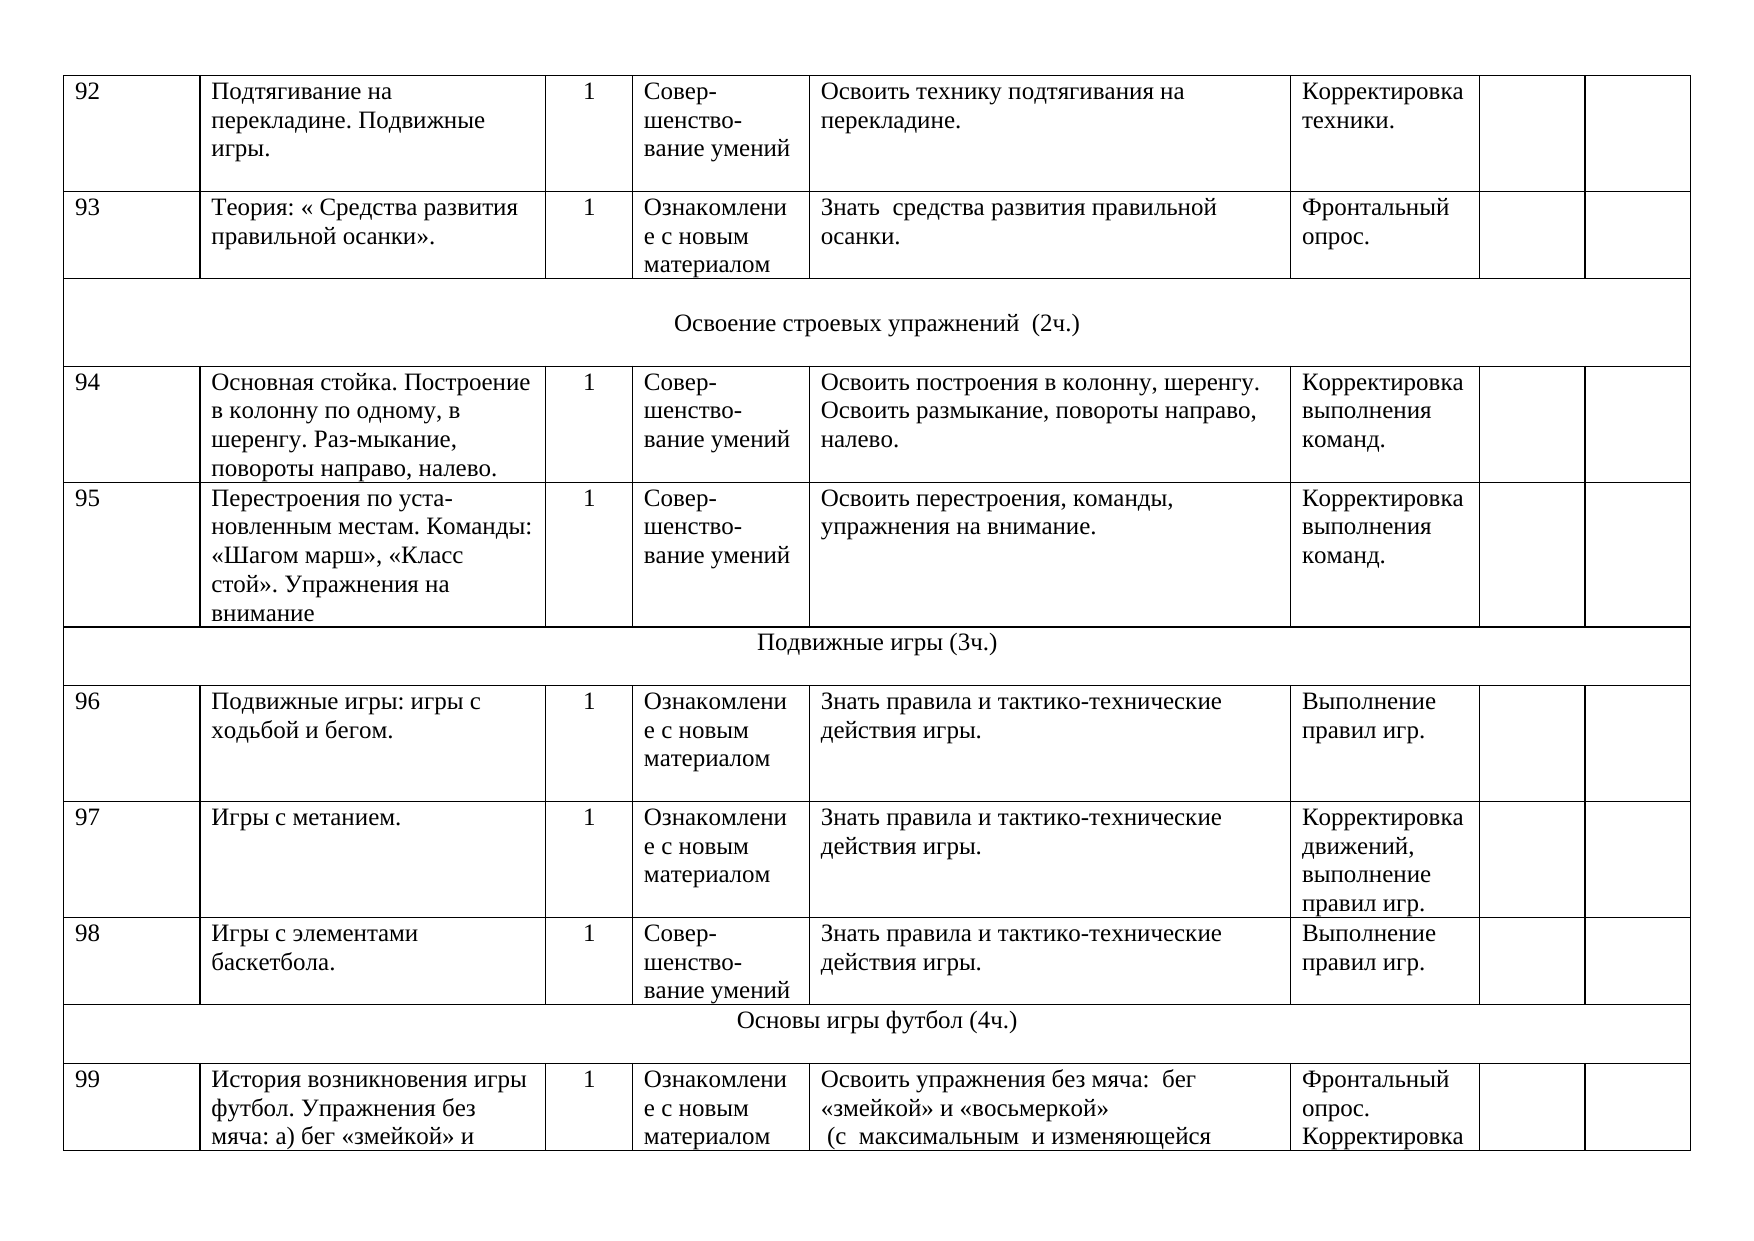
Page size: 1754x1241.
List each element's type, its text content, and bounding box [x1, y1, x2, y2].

table_cell Основы игры футбол (4ч.) [64, 1005, 1690, 1063]
table_cell Совер-шенство- вание умений [633, 483, 809, 626]
table_cell 98 [64, 918, 199, 1004]
table_cell Совер-шенство- вание умений [633, 76, 809, 191]
table_cell Ознакомление с новым материалом [633, 686, 809, 801]
table_cell 92 [64, 76, 199, 191]
table_cell 1 [546, 192, 632, 278]
table_cell Корректировка выполнения команд. [1291, 367, 1479, 482]
table_cell Корректировка выполнения команд. [1291, 483, 1479, 626]
table_cell 1 [546, 802, 632, 917]
table_cell Освоить построения в колонну, шеренгу. Освоить размыкание, повороты направо, налево. [810, 367, 1290, 482]
table_cell 97 [64, 802, 199, 917]
table_cell Знать правила и тактико-технические действия игры. [810, 802, 1290, 917]
table_cell [1480, 367, 1584, 482]
table_cell Знать правила и тактико-технические действия игры. [810, 686, 1290, 801]
table_cell [1480, 686, 1584, 801]
table_cell Знать средства развития правильной осанки. [810, 192, 1290, 278]
table_cell Игры с метанием. [201, 802, 545, 917]
table_cell [1480, 1064, 1584, 1150]
table_cell 96 [64, 686, 199, 801]
table_cell Освоить перестроения, команды, упражнения на внимание. [810, 483, 1290, 626]
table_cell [1291, 76, 1479, 191]
table_cell Освоить технику подтягивания на перекладине. [810, 76, 1290, 191]
table_cell [1586, 367, 1690, 482]
table_cell Совер-шенство- вание умений [633, 367, 809, 482]
table_cell Выполнение правил игр. [1291, 686, 1479, 801]
table_cell Ознакомление с новым материалом [633, 802, 809, 917]
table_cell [1291, 1064, 1479, 1150]
table_cell Подвижные игры: игры с ходьбой и бегом. [201, 686, 545, 801]
table_cell 95 [64, 483, 199, 626]
table_cell Игры с элементами баскетбола. [201, 918, 545, 1004]
table_cell Подтягивание на перекладине. Подвижные игры. [201, 76, 545, 191]
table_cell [201, 1064, 545, 1150]
table_cell [1586, 802, 1690, 917]
table_cell [1586, 192, 1690, 278]
table_cell [1586, 1064, 1690, 1150]
table_cell 1 [546, 1064, 632, 1150]
table_cell Основная стойка. Построение в колонну по одному, в шеренгу. Раз-мыкание, повороты направо, налево. [201, 367, 545, 482]
table_cell 1 [546, 483, 632, 626]
table_cell [1586, 686, 1690, 801]
table_cell 1 [546, 76, 632, 191]
table_cell Подвижные игры (3ч.) [64, 628, 1690, 685]
table_cell 94 [64, 367, 199, 482]
table_cell [1480, 76, 1584, 191]
table_cell [1480, 192, 1584, 278]
table_cell 1 [546, 367, 632, 482]
table_cell Фронтальный опрос. [1291, 192, 1479, 278]
table_cell Освоение строевых упражнений (2ч.) [64, 279, 1690, 366]
table_cell [1480, 802, 1584, 917]
table_cell [1586, 483, 1690, 626]
table_cell 1 [546, 686, 632, 801]
table_cell Знать правила и тактико-технические действия игры. [810, 918, 1290, 1004]
table_cell [1586, 918, 1690, 1004]
table_cell 93 [64, 192, 199, 278]
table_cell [810, 1064, 1290, 1150]
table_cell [633, 1064, 809, 1150]
table_cell [1480, 918, 1584, 1004]
table_cell Совер-шенство- вание умений [633, 918, 809, 1004]
table_cell Корректировка движений, выполнение правил игр. [1291, 802, 1479, 917]
table_cell Перестроения по уста- новленным местам. Команды: «Шагом марш», «Класс стой». Упражнения на внимание [201, 483, 545, 626]
table_cell [1586, 76, 1690, 191]
table_cell Теория: « Средства развития правильной осанки». [201, 192, 545, 278]
table_cell [1480, 483, 1584, 626]
table_cell Ознакомление с новым материалом [633, 192, 809, 278]
table_cell 99 [64, 1064, 199, 1150]
table_cell 1 [546, 918, 632, 1004]
table_cell Выполнение правил игр. [1291, 918, 1479, 1004]
